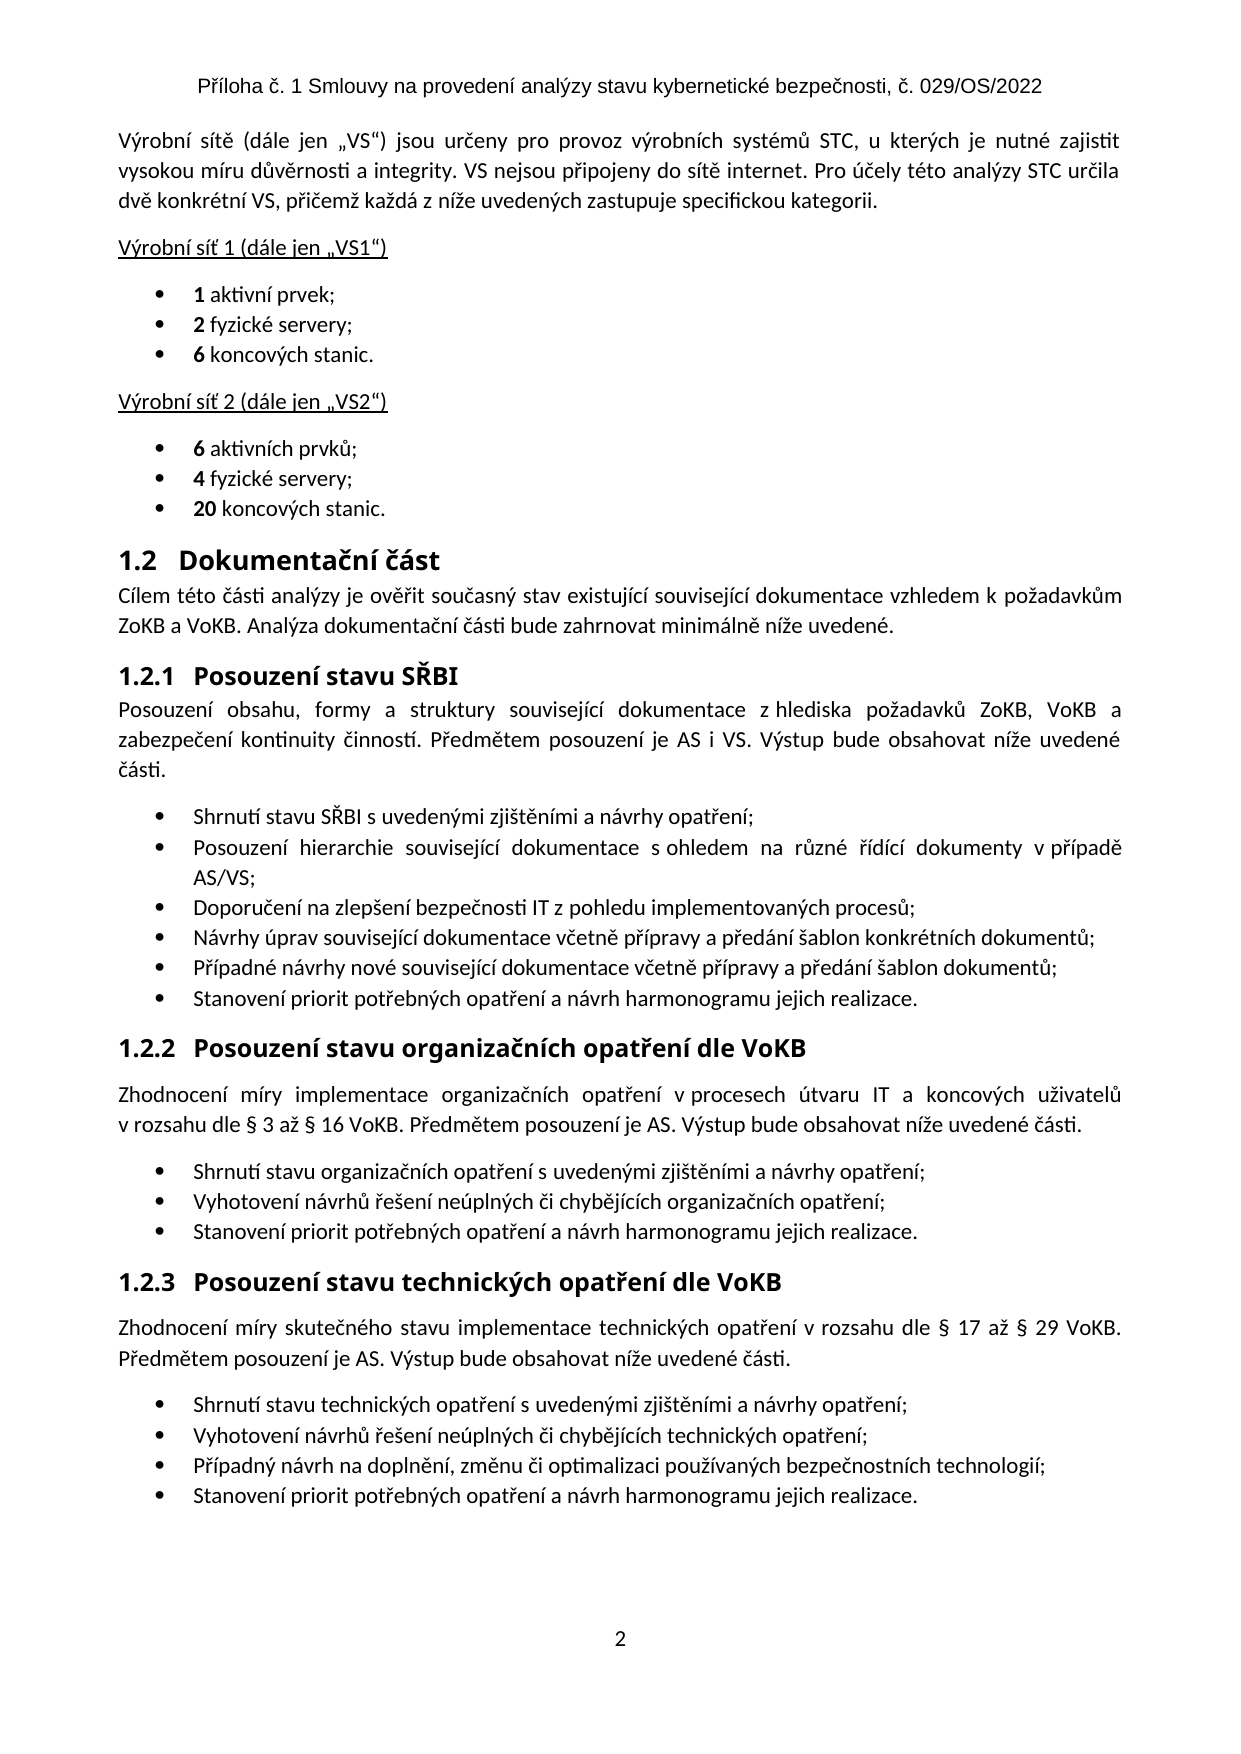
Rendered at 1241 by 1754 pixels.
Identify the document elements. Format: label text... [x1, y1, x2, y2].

text Výrobní sítě (dále jen „VS“) jsou určeny pro provoz výrobních systémů STC, u kterých je nutné zajistit vysokou míru důvěrnosti a integrity. VS nejsou připojeny do sítě internet. Pro účely této analýzy STC určila dvě konkrétní VS, přičemž každá z níže uvedených zastupuje specifickou kategorii. [118, 126, 1122, 214]
list 6 aktivních prvků; [156, 434, 1122, 462]
list Shrnutí stavu technických opatření s uvedenými zjištěními a návrhy opatření; [156, 1391, 1122, 1418]
list Případný návrh na doplnění, změnu či optimalizaci používaných bezpečnostních technologií; [156, 1451, 1122, 1479]
list 20 koncových stanic. [156, 494, 1122, 523]
list Vyhotovení návrhů řešení neúplných či chybějících organizačních opatření; [156, 1187, 1122, 1215]
list Doporučení na zlepšení bezpečnosti IT z pohledu implementovaných procesů; [156, 893, 1122, 921]
list Stanovení priorit potřebných opatření a návrh harmonogramu jejich realizace. [156, 1217, 1122, 1245]
list 4 fyzické servery; [156, 464, 1122, 492]
list Návrhy úprav související dokumentace včetně přípravy a předání šablon konkrétních dokumentů; [156, 923, 1122, 951]
list 2 fyzické servery; [156, 310, 1122, 338]
text Posouzení obsahu, formy a struktury související dokumentace z hlediska požadavků ZoKB, VoKB a zabezpečení kontinuity činností. Předmětem posouzení je AS i VS. Výstup bude obsahovat níže uvedené části. [118, 695, 1122, 783]
list Posouzení hierarchie související dokumentace s ohledem na různé řídící dokumenty v případě AS/VS; [156, 833, 1122, 891]
text Výrobní síť 1 (dále jen „VS1“) [118, 233, 1122, 261]
subtitle Posouzení stavu technických opatření dle VoKB [118, 1264, 1122, 1298]
list Stanovení priorit potřebných opatření a návrh harmonogramu jejich realizace. [156, 984, 1122, 1012]
list 6 koncových stanic. [156, 340, 1122, 368]
list Případné návrhy nové související dokumentace včetně přípravy a předání šablon dokumentů; [156, 953, 1122, 981]
text Cílem této části analýzy je ověřit současný stav existující související dokumentace vzhledem k požadavkům ZoKB a VoKB. Analýza dokumentační části bude zahrnovat minimálně níže uvedené. [118, 581, 1122, 639]
list Vyhotovení návrhů řešení neúplných či chybějících technických opatření; [156, 1421, 1122, 1449]
subtitle Dokumentační část [118, 541, 1122, 578]
text Zhodnocení míry skutečného stavu implementace technických opatření v rozsahu dle § 17 až § 29 VoKB. Předmětem posouzení je AS. Výstup bude obsahovat níže uvedené části. [118, 1313, 1122, 1372]
text Výrobní síť 2 (dále jen „VS2“) [118, 387, 1122, 415]
list Shrnutí stavu SŘBI s uvedenými zjištěními a návrhy opatření; [156, 802, 1122, 830]
subtitle Posouzení stavu organizačních opatření dle VoKB [118, 1031, 1122, 1064]
list 1 aktivní prvek; [156, 280, 1122, 308]
text Zhodnocení míry implementace organizačních opatření v procesech útvaru IT a koncových uživatelů v rozsahu dle § 3 až § 16 VoKB. Předmětem posouzení je AS. Výstup bude obsahovat níže uvedené části. [118, 1080, 1122, 1138]
list Shrnutí stavu organizačních opatření s uvedenými zjištěními a návrhy opatření; [156, 1157, 1122, 1185]
subtitle Posouzení stavu SŘBI [118, 658, 1122, 692]
list Stanovení priorit potřebných opatření a návrh harmonogramu jejich realizace. [156, 1481, 1122, 1509]
